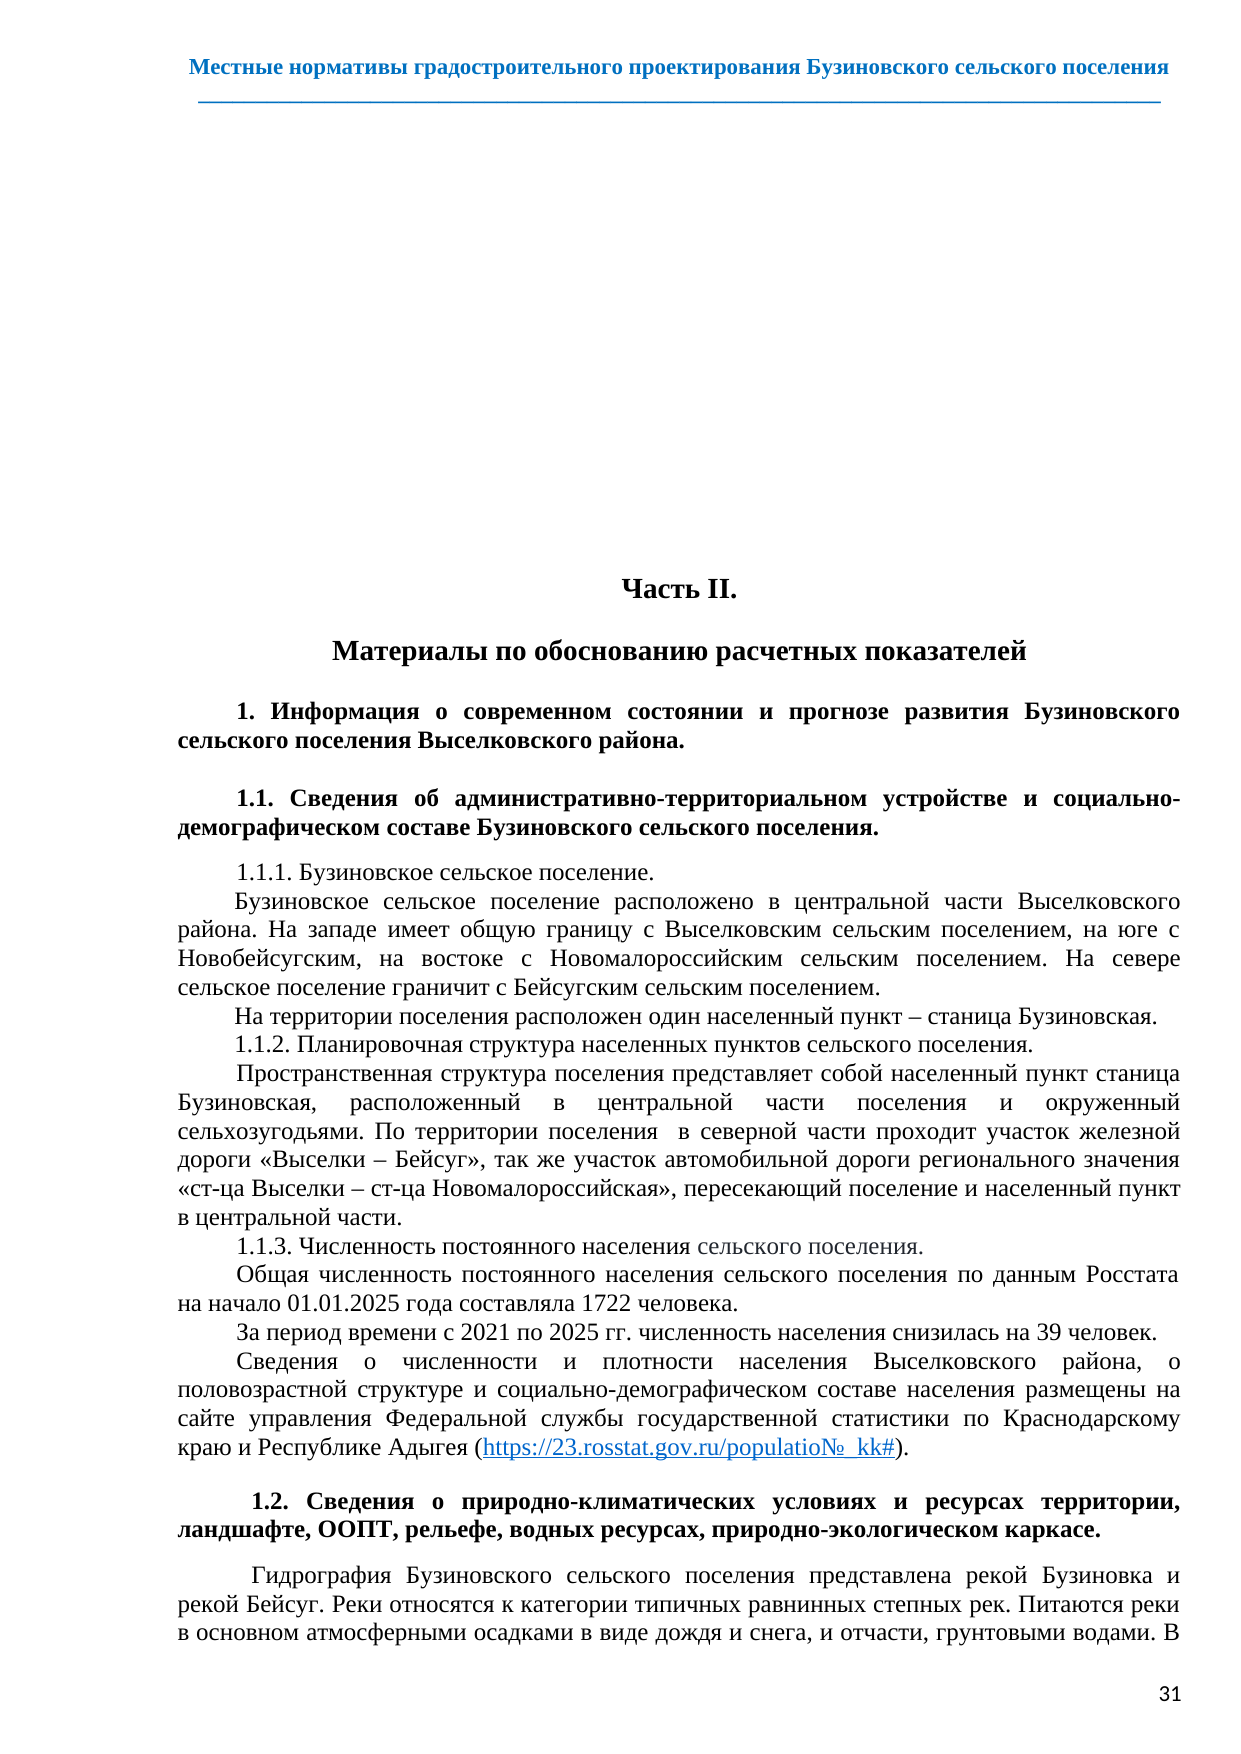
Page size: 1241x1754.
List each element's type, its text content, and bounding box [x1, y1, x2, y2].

text 1.1. Сведения об административно-территориальном устройстве и социально-демографическом составе Бузиновского сельского поселения. [177, 783, 1181, 840]
text Сведения о численности и плотности населения Выселковского района, о половозрастной структуре и социально-демографическом составе населения размещены на сайте управления Федеральной службы государственной статистики по Краснодарскому краю и Республике Адыгея (https://23.rosstat.gov.ru/populatio№_kk#). [177, 1346, 1181, 1461]
text За период времени с 2021 по 2025 гг. численность населения снизилась на 39 человек. [177, 1317, 1181, 1346]
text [177, 1560, 1181, 1646]
text На территории поселения расположен один населенный пункт – станица Бузиновская. [177, 1001, 1181, 1029]
text Часть II. [177, 571, 1181, 604]
text Бузиновское сельское поселение расположено в центральной части Выселковского района. На западе имеет общую границу с Выселковским сельским поселением, на юге с Новобейсугским, на востоке с Новомалороссийским сельским поселением. На севере сельское поселение граничит с Бейсугским сельским поселением. [177, 886, 1181, 1001]
text Материалы по обоснованию расчетных показателей [177, 633, 1181, 667]
text 1.2. Сведения о природно-климатических условиях и ресурсах территории, ландшафте, ООПТ, рельефе, водных ресурсах, природно-экологическом каркасе. [177, 1486, 1181, 1543]
text 1.1.1. Бузиновское сельское поселение. [179, 857, 1181, 886]
text 1.1.2. Планировочная структура населенных пунктов сельского поселения. [177, 1029, 1181, 1058]
text 1.1.3. Численность постоянного населения сельского поселения. [177, 1231, 1181, 1259]
text 1. Информация о современном состоянии и прогнозе развития Бузиновского сельского поселения Выселковского района. [177, 696, 1181, 754]
text Общая численность постоянного населения сельского поселения по данным Росстата на начало 01.01.2025 года составляла 1722 человека. [177, 1259, 1179, 1317]
